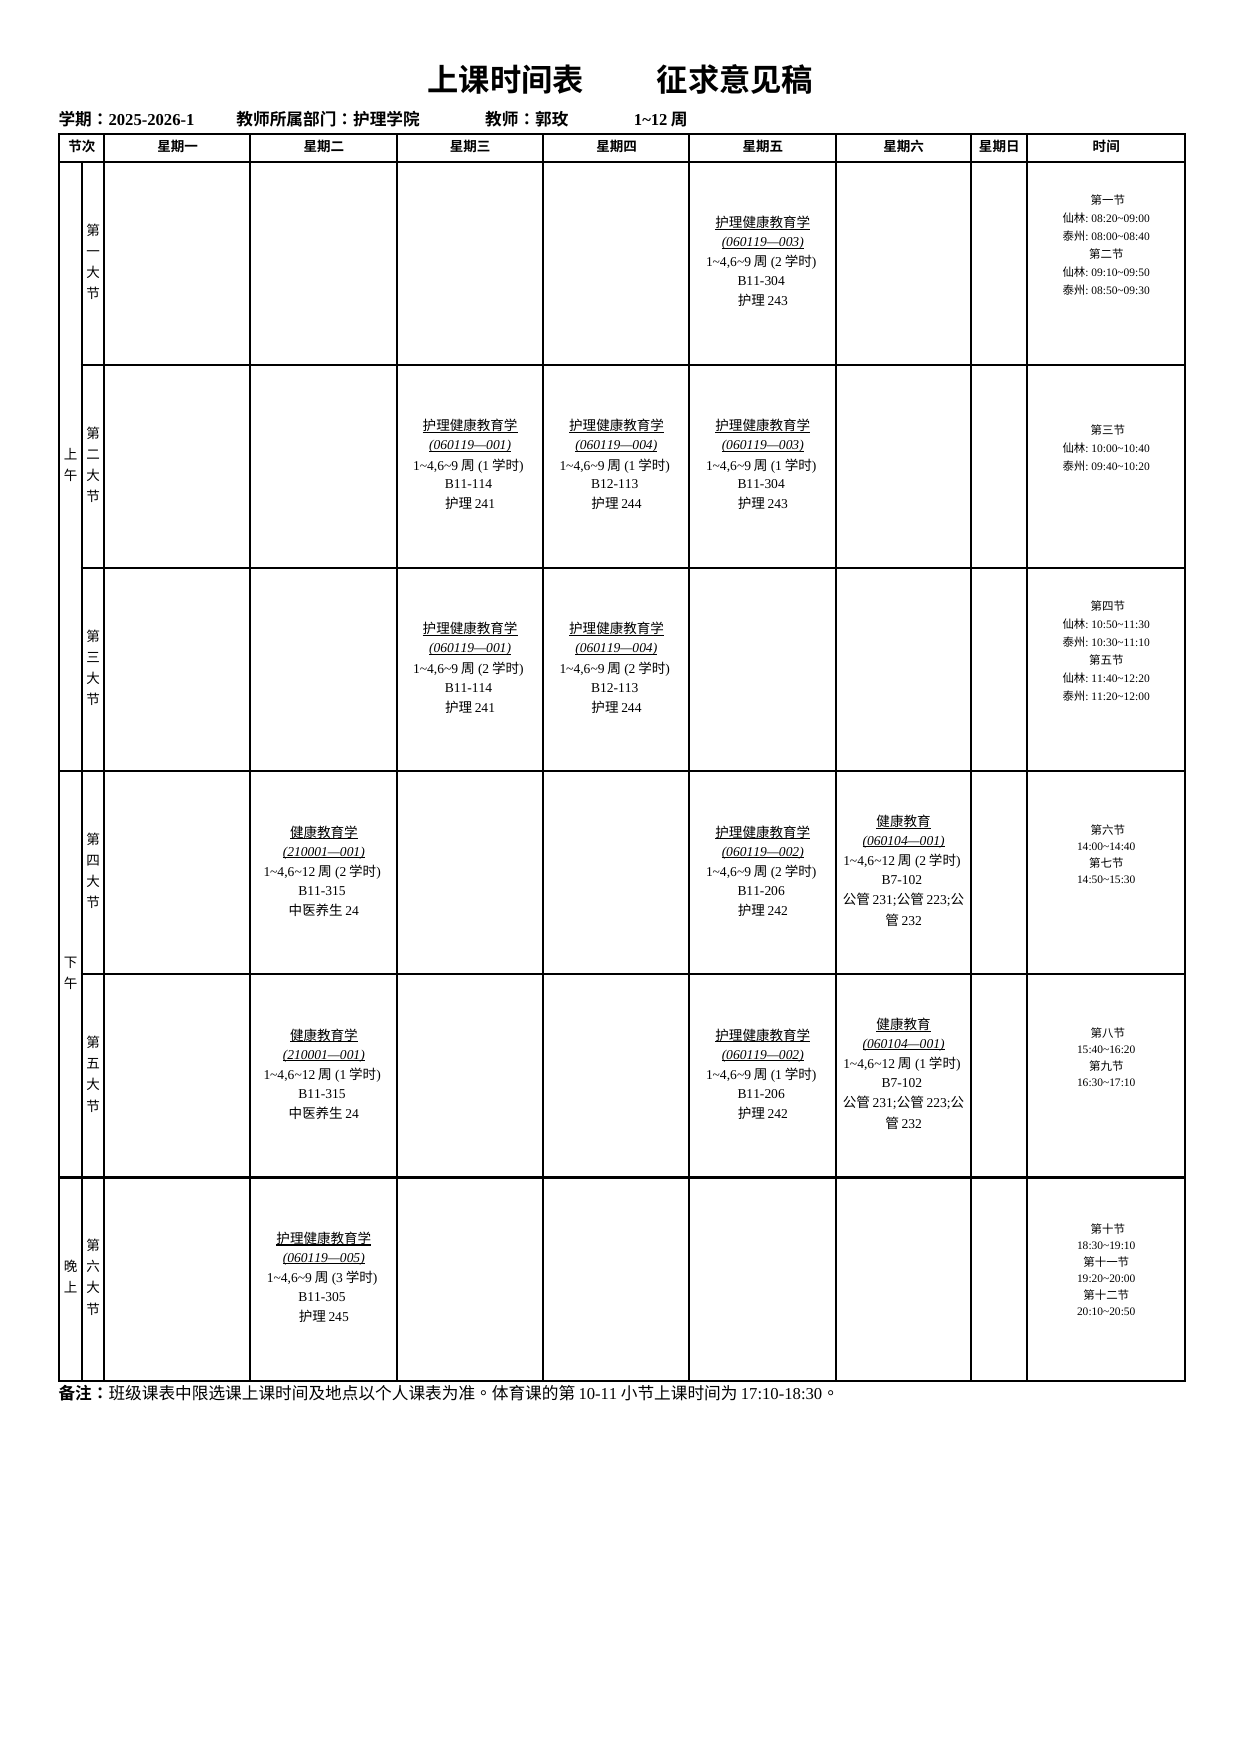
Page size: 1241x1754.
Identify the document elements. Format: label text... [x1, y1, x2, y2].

table_cell [105, 569, 249, 770]
table_cell 护理健康教育学 (060119—002) 1~4,6~9周 (2学时) B11-206 护理242 [690, 772, 835, 973]
table_header 星期五 [690, 135, 835, 161]
table_cell [398, 163, 542, 364]
table_cell 护理健康教育学 (060119—004) 1~4,6~9周 (2学时) B12-113 护理244 [544, 569, 688, 770]
table_cell 第三大节 [83, 569, 103, 770]
table_cell 第四大节 [83, 772, 103, 973]
table_cell 第八节 15:40~16:20 第九节 16:30~17:10 [1028, 975, 1184, 1176]
table_cell 第二大节 [83, 366, 103, 567]
table_cell [972, 163, 1026, 364]
table_cell 护理健康教育学 (060119—005) 1~4,6~9周 (3学时) B11-305 护理245 [251, 1179, 396, 1379]
table_cell [837, 366, 970, 567]
table_cell 健康教育学 (210001—001) 1~4,6~12周 (1学时) B11-315 中医养生24 [251, 975, 396, 1176]
table_cell 健康教育学 (210001—001) 1~4,6~12周 (2学时) B11-315 中医养生24 [251, 772, 396, 973]
table_header 节次 [60, 135, 103, 161]
table_cell 健康教育 (060104—001) 1~4,6~12周 (2学时) B7-102 公管231;公管223;公管232 [837, 772, 970, 973]
table_cell [544, 163, 688, 364]
table_cell [972, 772, 1026, 973]
table_cell [972, 1179, 1026, 1379]
table_cell [105, 772, 249, 973]
table_cell 护理健康教育学 (060119—001) 1~4,6~9周 (1学时) B11-114 护理241 [398, 366, 542, 567]
table_cell 下午 [60, 772, 81, 1176]
table_cell [105, 975, 249, 1176]
table_header 时间 [1028, 135, 1184, 161]
text 备注：班级课表中限选课上课时间及地点以个人课表为准。体育课的第10-11小节上课时间为17:10-18:30。 [58, 1382, 1182, 1404]
table_cell [690, 569, 835, 770]
table_header 星期三 [398, 135, 542, 161]
table_cell [972, 366, 1026, 567]
table_cell [544, 772, 688, 973]
table_cell 上午 [60, 163, 81, 770]
table_cell [105, 1179, 249, 1379]
table_cell [837, 163, 970, 364]
table_cell 护理健康教育学 (060119—001) 1~4,6~9周 (2学时) B11-114 护理241 [398, 569, 542, 770]
table_cell [690, 1179, 835, 1379]
table_cell [837, 569, 970, 770]
table_cell [398, 975, 542, 1176]
table_cell 第六节 14:00~14:40 第七节 14:50~15:30 [1028, 772, 1184, 973]
table_cell 第三节 仙林: 10:00~10:40 泰州: 09:40~10:20 [1028, 366, 1184, 567]
table_cell 第一大节 [83, 163, 103, 364]
table_cell [398, 772, 542, 973]
table_cell [398, 1179, 542, 1379]
table_cell 健康教育 (060104—001) 1~4,6~12周 (1学时) B7-102 公管231;公管223;公管232 [837, 975, 970, 1176]
table_header 星期六 [837, 135, 970, 161]
table_header 星期日 [972, 135, 1026, 161]
table_cell 第五大节 [83, 975, 103, 1176]
table_cell 第六大节 [83, 1179, 103, 1379]
table_cell 护理健康教育学 (060119—002) 1~4,6~9周 (1学时) B11-206 护理242 [690, 975, 835, 1176]
table_cell [105, 163, 249, 364]
table_cell [251, 569, 396, 770]
table_cell 护理健康教育学 (060119—003) 1~4,6~9周 (2学时) B11-304 护理243 [690, 163, 835, 364]
table_cell 护理健康教育学 (060119—004) 1~4,6~9周 (1学时) B12-113 护理244 [544, 366, 688, 567]
table_cell [837, 1179, 970, 1379]
table_cell 第四节 仙林: 10:50~11:30 泰州: 10:30~11:10 第五节 仙林: 11:40~12:20 泰州: 11:20~12:00 [1028, 569, 1184, 770]
table_cell [105, 366, 249, 567]
text 上课时间表 征求意见稿 [58, 58, 1182, 101]
table_cell 护理健康教育学 (060119—003) 1~4,6~9周 (1学时) B11-304 护理243 [690, 366, 835, 567]
table_cell 晚上 [60, 1179, 81, 1379]
table_cell [544, 1179, 688, 1379]
table_cell [251, 366, 396, 567]
table_cell [544, 975, 688, 1176]
table_cell [251, 163, 396, 364]
table_cell 第一节 仙林: 08:20~09:00 泰州: 08:00~08:40 第二节 仙林: 09:10~09:50 泰州: 08:50~09:30 [1028, 163, 1184, 364]
table_cell 第十节 18:30~19:10 第十一节 19:20~20:00 第十二节 20:10~20:50 [1028, 1179, 1184, 1379]
table_header 星期四 [544, 135, 688, 161]
table_cell [972, 569, 1026, 770]
text 学期：2025-2026-1 教师所属部门：护理学院 教师：郭玫 1~12周 [58, 107, 1182, 130]
table_header 星期二 [251, 135, 396, 161]
table_cell [972, 975, 1026, 1176]
table_header 星期一 [105, 135, 249, 161]
